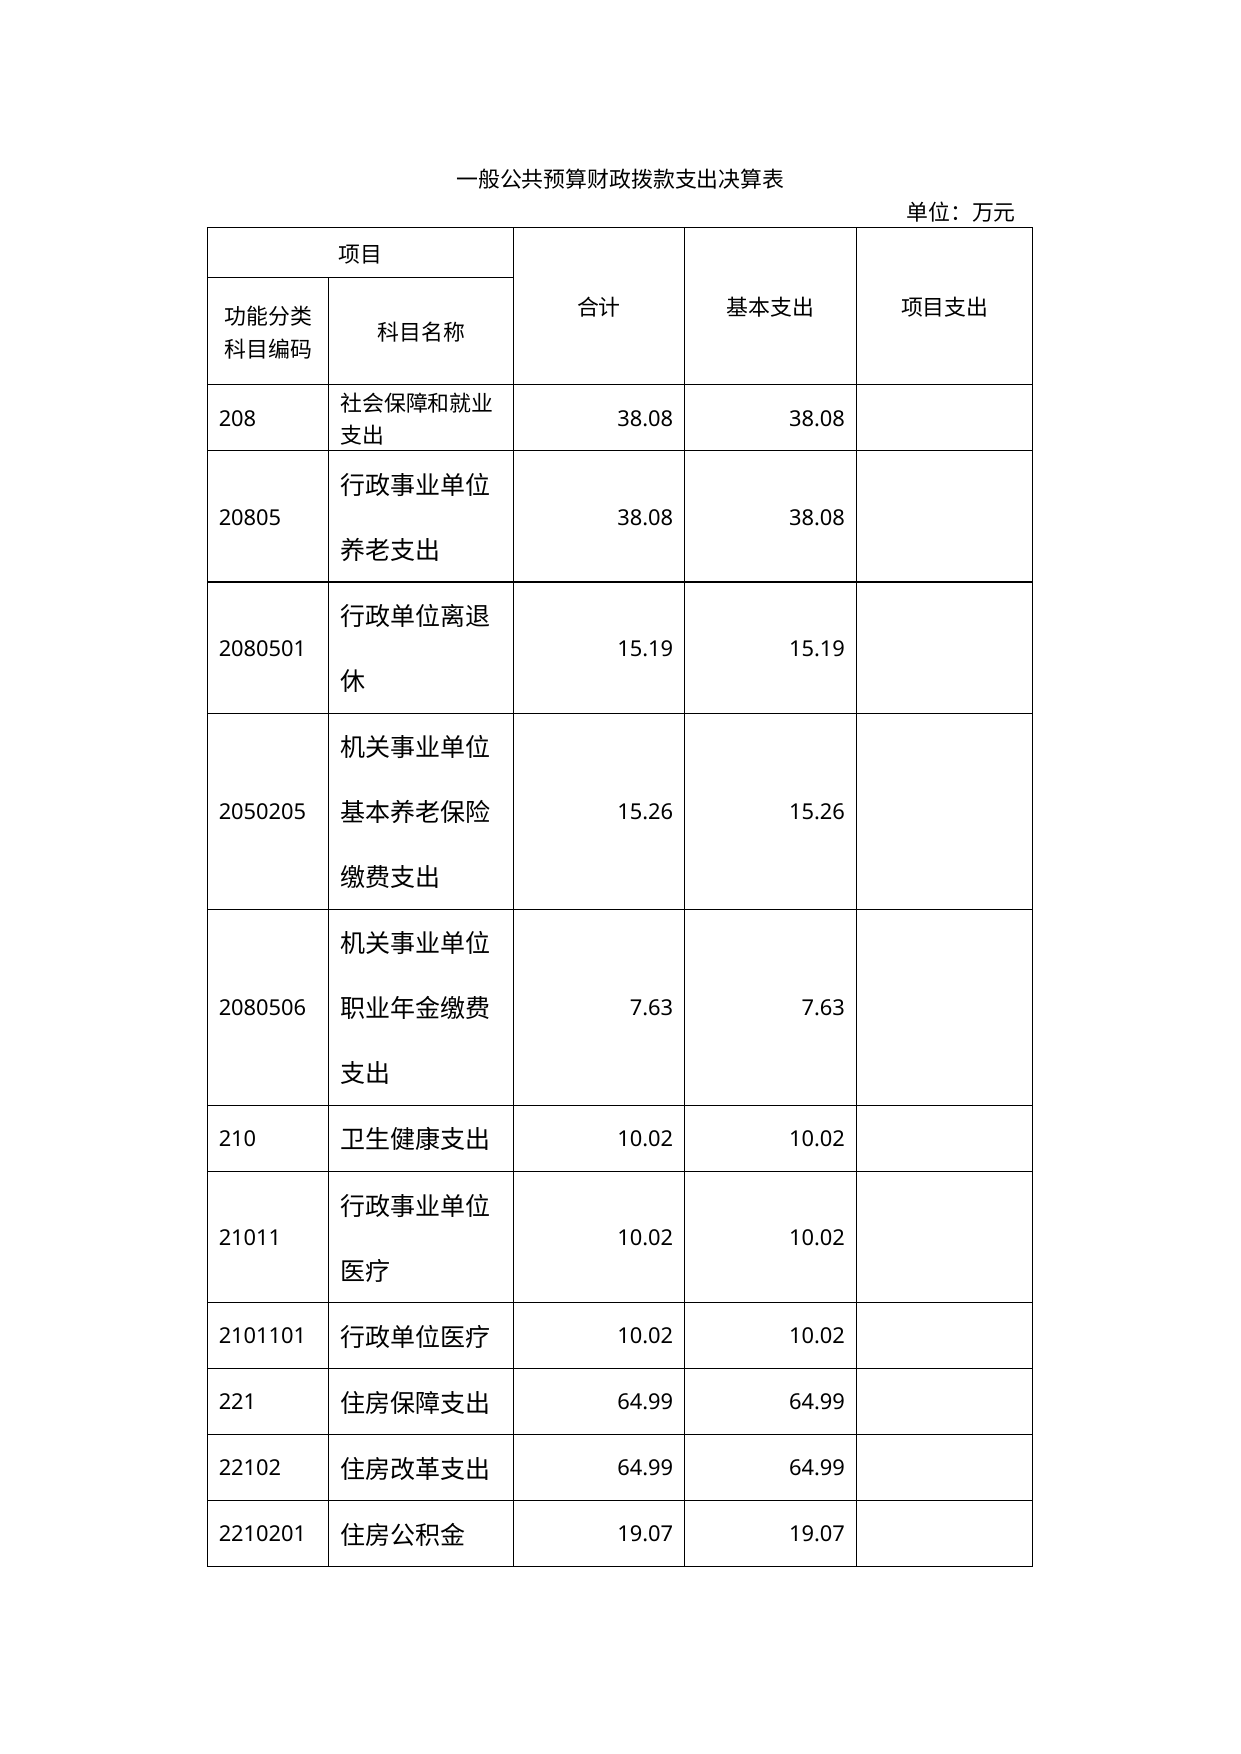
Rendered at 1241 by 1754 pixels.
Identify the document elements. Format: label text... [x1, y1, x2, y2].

table_cell 住房保障支出 [329, 1369, 513, 1434]
table_cell 科目名称 [329, 278, 513, 384]
table_cell 221 [208, 1369, 328, 1434]
table_cell [857, 1501, 1032, 1566]
table_cell 208 [208, 385, 328, 450]
table_cell 15.19 [514, 583, 684, 712]
table_cell 64.99 [685, 1435, 856, 1500]
table_cell 住房改革支出 [329, 1435, 513, 1500]
table_cell 38.08 [685, 451, 856, 581]
table_cell 行政单位医疗 [329, 1303, 513, 1368]
table_cell 10.02 [685, 1172, 856, 1302]
table_cell [857, 1106, 1032, 1171]
table_cell 社会保障和就业支出 [329, 385, 513, 450]
table_cell 15.19 [685, 583, 856, 712]
table_cell 功能分类 科目编码 [208, 278, 328, 384]
table_cell 64.99 [514, 1435, 684, 1500]
table_cell 38.08 [685, 385, 856, 450]
table_cell 机关事业单位基本养老保险缴费支出 [329, 714, 513, 908]
table_cell [857, 451, 1032, 581]
table_cell [857, 385, 1032, 450]
table_header 项目 [208, 228, 513, 277]
text 一般公共预算财政拨款支出决算表 [187, 162, 1053, 194]
table_cell 2050205 [208, 714, 328, 908]
table_cell 2210201 [208, 1501, 328, 1566]
table_cell 38.08 [514, 385, 684, 450]
table_cell 行政事业单位养老支出 [329, 451, 513, 581]
table_cell 10.02 [685, 1106, 856, 1171]
table_cell 行政单位离退休 [329, 583, 513, 712]
table_cell 64.99 [685, 1369, 856, 1434]
table_cell 10.02 [514, 1106, 684, 1171]
table_cell 38.08 [514, 451, 684, 581]
table_cell 7.63 [514, 910, 684, 1104]
table_cell [857, 1303, 1032, 1368]
table_header 合计 [514, 228, 684, 384]
table_cell 10.02 [514, 1303, 684, 1368]
table_cell 2080506 [208, 910, 328, 1104]
table_header 项目支出 [857, 228, 1032, 384]
table_cell 住房公积金 [329, 1501, 513, 1566]
table_cell 2101101 [208, 1303, 328, 1368]
table_cell 19.07 [514, 1501, 684, 1566]
table_cell 21011 [208, 1172, 328, 1302]
table_cell 15.26 [514, 714, 684, 908]
text 单位：万元 [187, 194, 1016, 227]
table_cell [857, 1435, 1032, 1500]
table_cell 64.99 [514, 1369, 684, 1434]
table_cell 20805 [208, 451, 328, 581]
table_cell 210 [208, 1106, 328, 1171]
table_cell 机关事业单位职业年金缴费支出 [329, 910, 513, 1104]
table_cell 7.63 [685, 910, 856, 1104]
table_header 基本支出 [685, 228, 856, 384]
table_cell [857, 583, 1032, 712]
table_cell [857, 714, 1032, 908]
table_cell 行政事业单位医疗 [329, 1172, 513, 1302]
table_cell 卫生健康支出 [329, 1106, 513, 1171]
table_cell [857, 1172, 1032, 1302]
table_cell 15.26 [685, 714, 856, 908]
table_cell [857, 1369, 1032, 1434]
table_cell 19.07 [685, 1501, 856, 1566]
table_cell 22102 [208, 1435, 328, 1500]
table_cell [857, 910, 1032, 1104]
table_cell 10.02 [685, 1303, 856, 1368]
table_cell 10.02 [514, 1172, 684, 1302]
table_cell 2080501 [208, 583, 328, 712]
